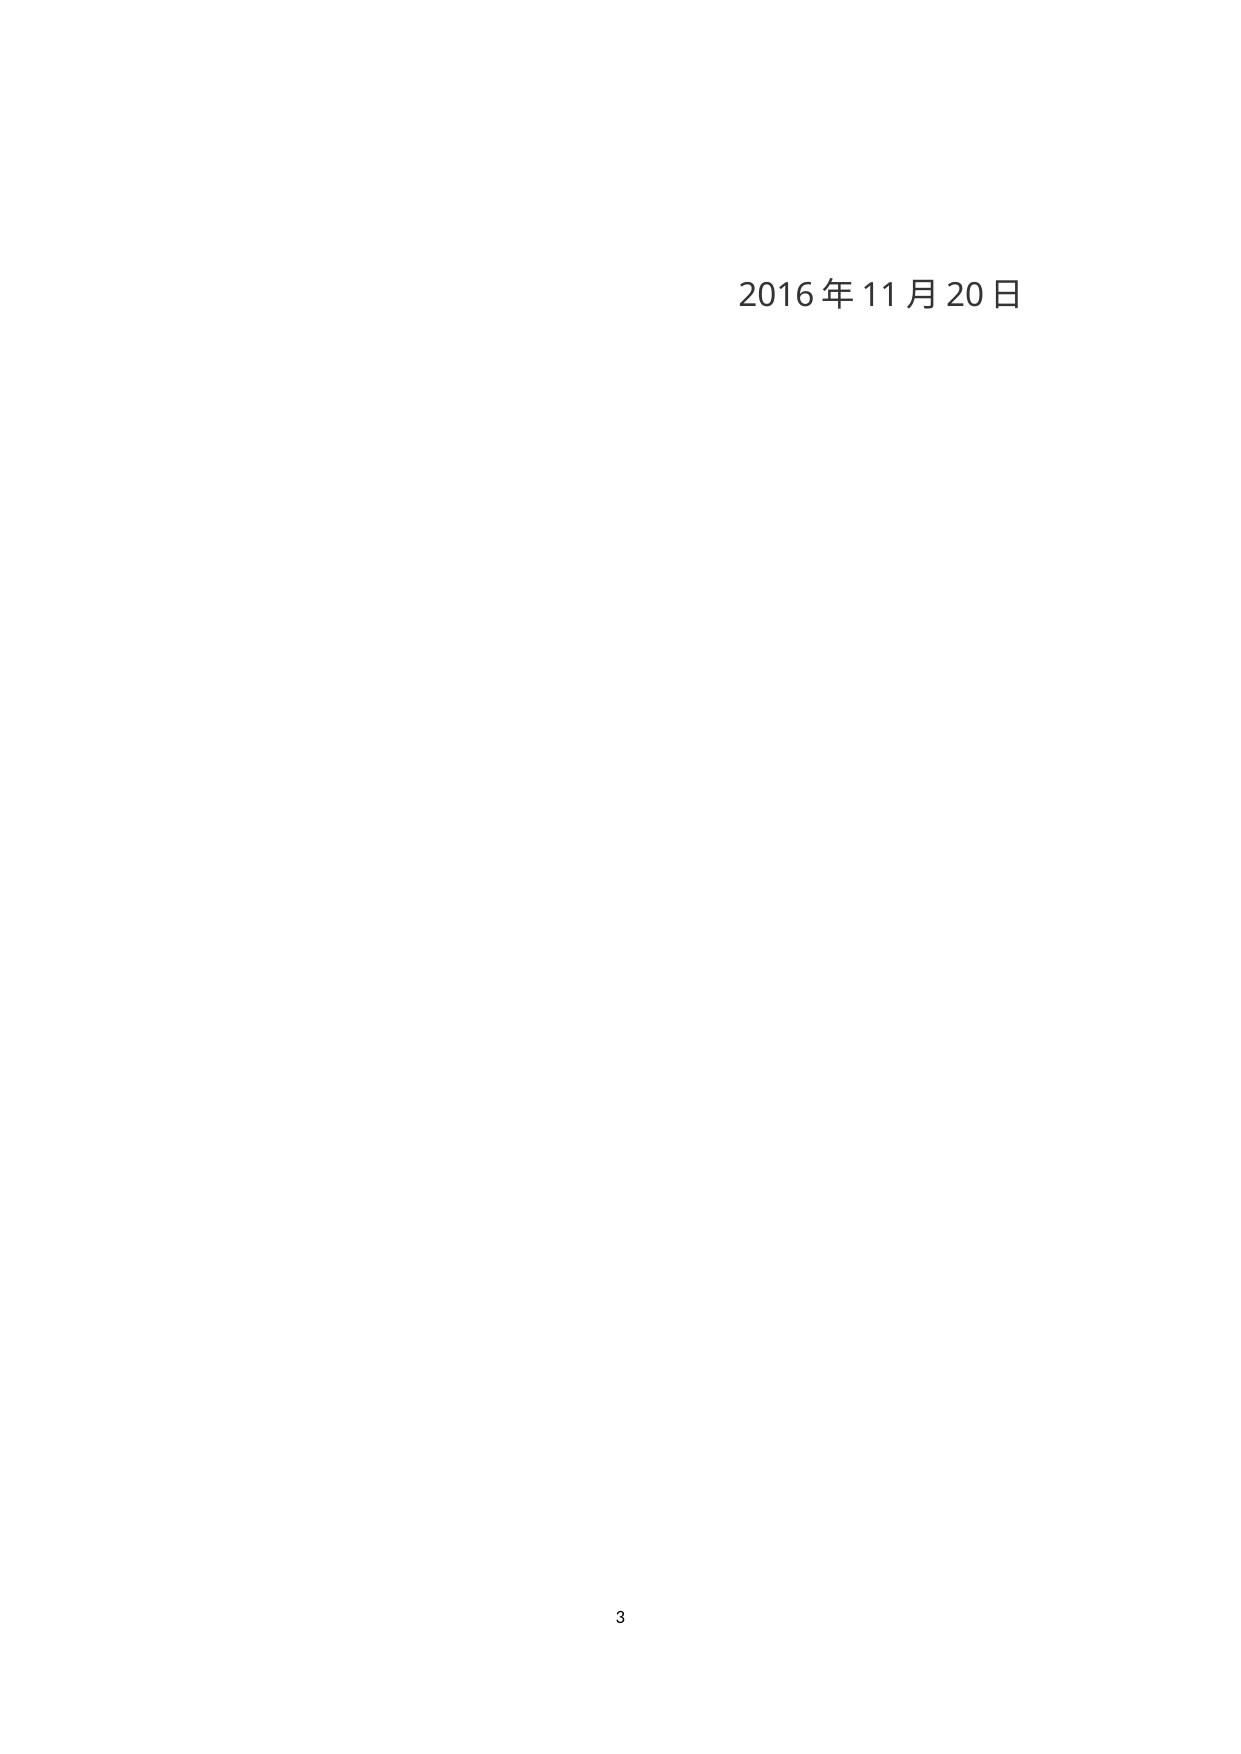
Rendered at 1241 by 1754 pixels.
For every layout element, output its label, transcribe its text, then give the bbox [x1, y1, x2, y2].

text 2016年11月20日 [187, 259, 1053, 324]
